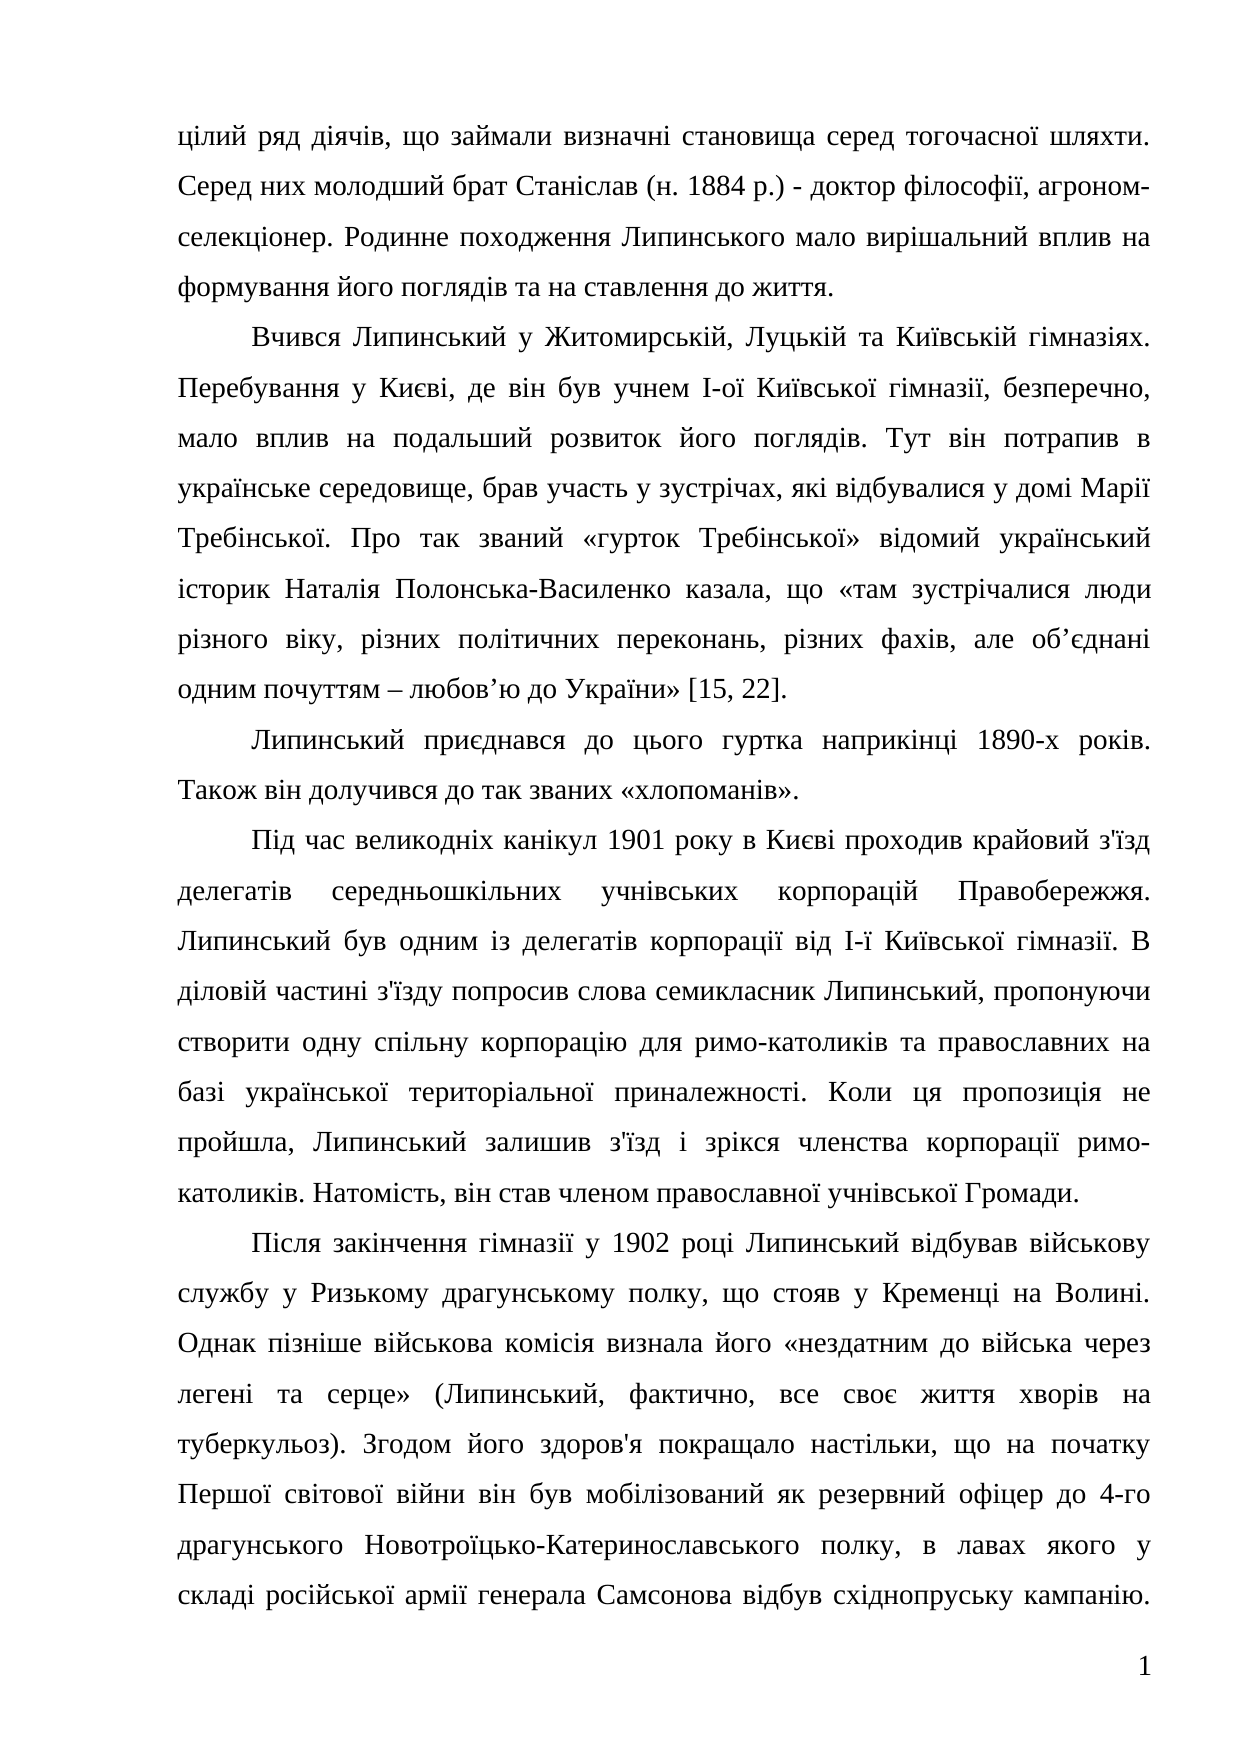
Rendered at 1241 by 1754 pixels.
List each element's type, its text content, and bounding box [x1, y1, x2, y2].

text Вчився Липинський у Житомирській, Луцькій та Київській гімназіях. Перебування у Києві, де він був учнем І-ої Київської гімназії, безперечно, мало вплив на подальший розвиток його поглядів. Тут він потрапив в українське середовище, брав участь у зустрічах, які відбувалися у домі Марії Требінської. Про так званий «гурток Требінської» відомий український історик Наталія Полонська-Василенко казала, що «там зустрічалися люди різного віку, різних політичних переконань, різних фахів, але об’єднані одним почуттям – любов’ю до України» [15, 22]. [177, 319, 1152, 705]
text Липинський приєднався до цього гуртка наприкінці 1890-х років. Також він долучився до так званих «хлопоманів». [177, 722, 1152, 806]
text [177, 118, 1152, 303]
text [177, 1225, 1152, 1611]
text Під час великодніх канікул 1901 року в Києві проходив крайовий з'їзд делегатів середньошкільних учнівських корпорацій Правобережжя. Липинський був одним із делегатів корпорації від І-ї Київської гімназії. В діловій частині з'їзду попросив слова семикласник Липинський, пропонуючи створити одну спільну корпорацію для римо-католиків та православних на базі української територіальної приналежності. Коли ця пропозиція не пройшла, Липинський залишив з'їзд і зрікся членства корпорації римо-католиків. Натомість, він став членом православної учнівської Громади. [177, 822, 1152, 1208]
